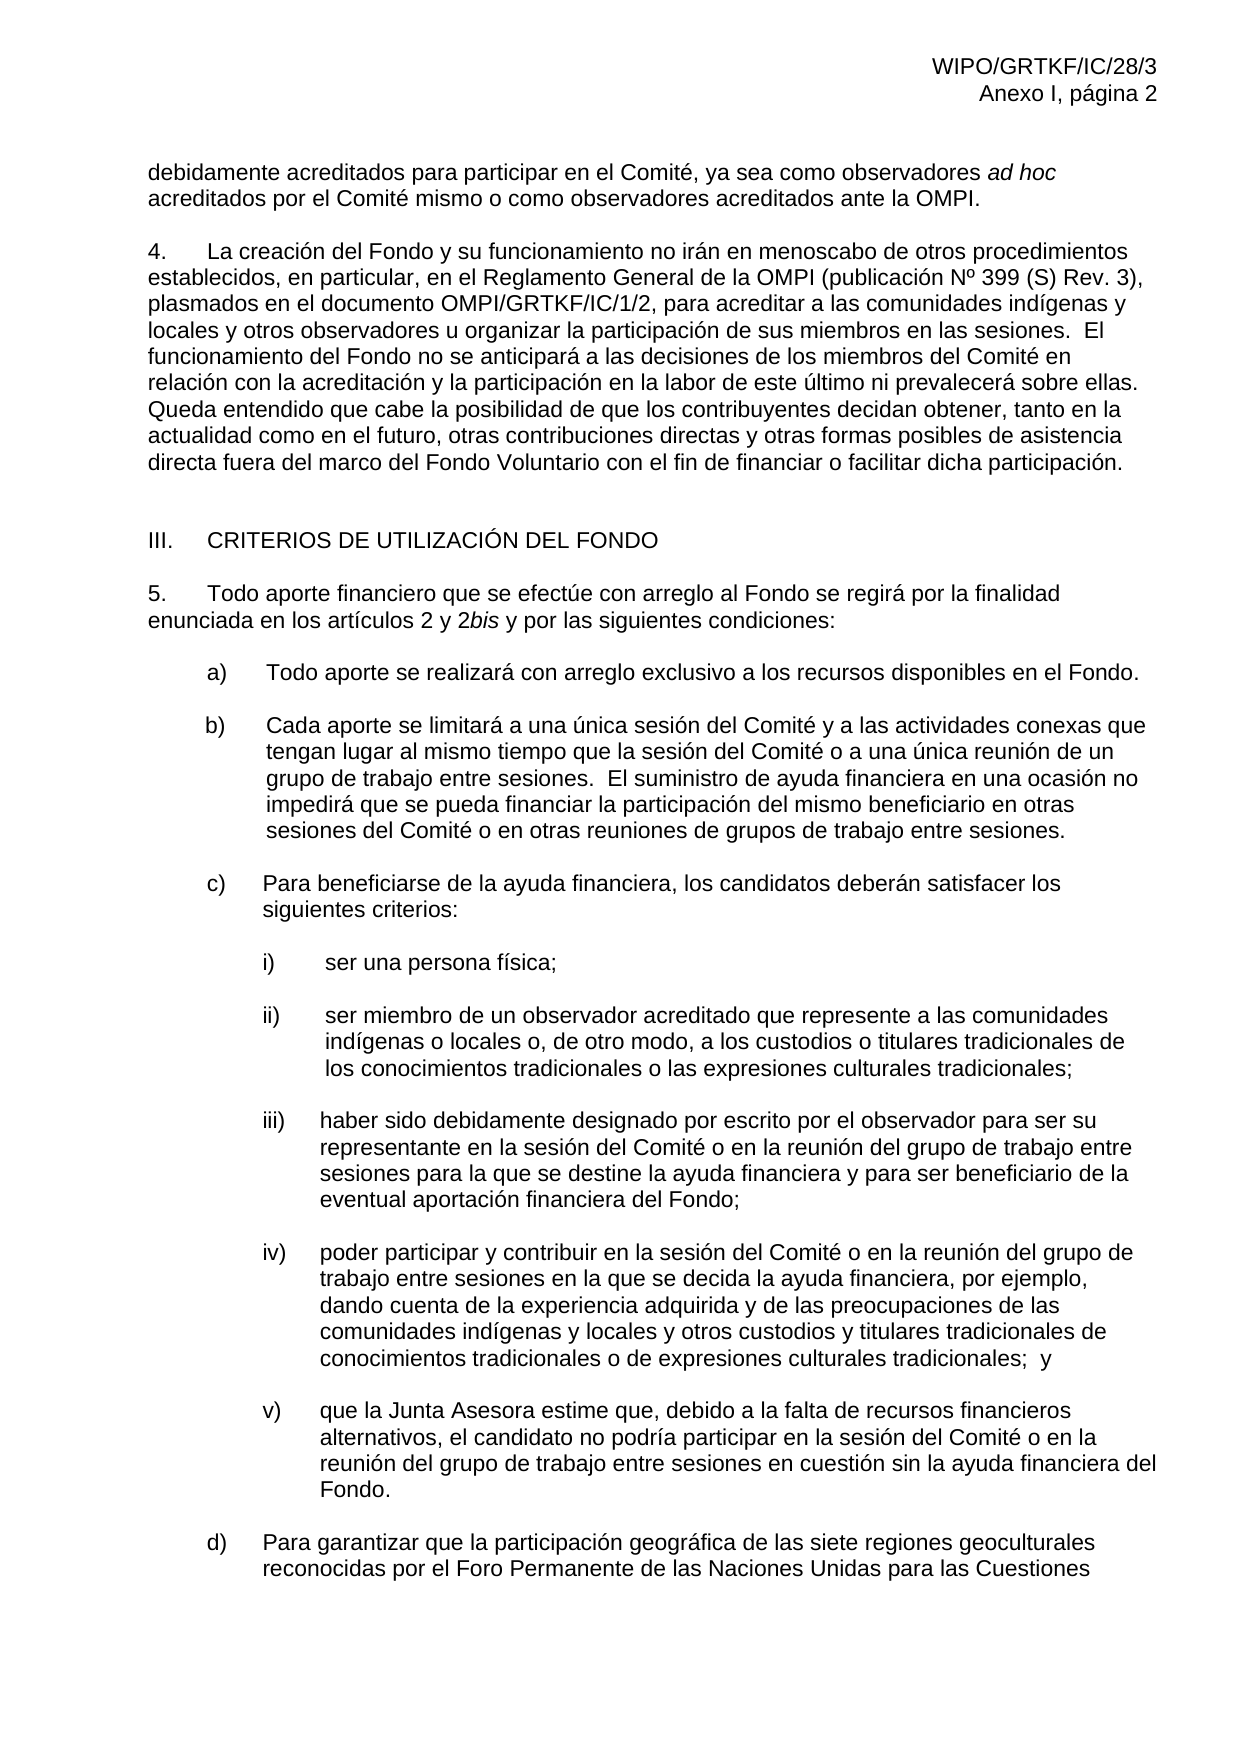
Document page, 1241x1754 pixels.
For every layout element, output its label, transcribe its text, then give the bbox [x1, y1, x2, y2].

list ser miembro de un observador acreditado que represente a las comunidades indígenas o locales o, de otro modo, a los custodios o titulares tradicionales de los conocimientos tradicionales o las expresiones culturales tradicionales; [262, 1002, 1157, 1081]
list poder participar y contribuir en la sesión del Comité o en la reunión del grupo de trabajo entre sesiones en la que se decida la ayuda financiera, por ejemplo, dando cuenta de la experiencia adquirida y de las preocupaciones de las comunidades indígenas y locales y otros custodios y titulares tradicionales de conocimientos tradicionales o de expresiones culturales tradicionales; y [262, 1239, 1157, 1371]
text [148, 158, 1157, 211]
text 4. La creación del Fondo y su funcionamiento no irán en menoscabo de otros procedimientos establecidos, en particular, en el Reglamento General de la OMPI (publicación Nº 399 (S) Rev. 3), plasmados en el documento OMPI/GRTKF/IC/1/2, para acreditar a las comunidades indígenas y locales y otros observadores u organizar la participación de sus miembros en las sesiones. El funcionamiento del Fondo no se anticipará a las decisiones de los miembros del Comité en relación con la acreditación y la participación en la labor de este último ni prevalecerá sobre ellas. Queda entendido que cabe la posibilidad de que los contribuyentes decidan obtener, tanto en la actualidad como en el futuro, otras contribuciones directas y otras formas posibles de asistencia directa fuera del marco del Fondo Voluntario con el fin de financiar o facilitar dicha participación. [148, 238, 1157, 475]
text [207, 1529, 1157, 1582]
text III. CRITERIOS DE UTILIZACIÓN DEL FONDO [148, 527, 1157, 554]
text c) Para beneficiarse de la ayuda financiera, los candidatos deberán satisfacer los siguientes criterios: [207, 870, 1157, 923]
list ser una persona física; [262, 949, 1157, 976]
text b) Cada aporte se limitará a una única sesión del Comité y a las actividades conexas que tengan lugar al mismo tiempo que la sesión del Comité o a una única reunión de un grupo de trabajo entre sesiones. El suministro de ayuda financiera en una ocasión no impedirá que se pueda financiar la participación del mismo beneficiario en otras sesiones del Comité o en otras reuniones de grupos de trabajo entre sesiones. [205, 712, 1157, 844]
text a) Todo aporte se realizará con arreglo exclusivo a los recursos disponibles en el Fondo. [207, 659, 1157, 686]
text 5. Todo aporte financiero que se efectúe con arreglo al Fondo se regirá por la finalidad enunciada en los artículos 2 y 2bis y por las siguientes condiciones: [148, 580, 1157, 633]
list que la Junta Asesora estime que, debido a la falta de recursos financieros alternativos, el candidato no podría participar en la sesión del Comité o en la reunión del grupo de trabajo entre sesiones en cuestión sin la ayuda financiera del Fondo. [262, 1397, 1157, 1503]
list haber sido debidamente designado por escrito por el observador para ser su representante en la sesión del Comité o en la reunión del grupo de trabajo entre sesiones para la que se destine la ayuda financiera y para ser beneficiario de la eventual aportación financiera del Fondo; [262, 1107, 1157, 1213]
